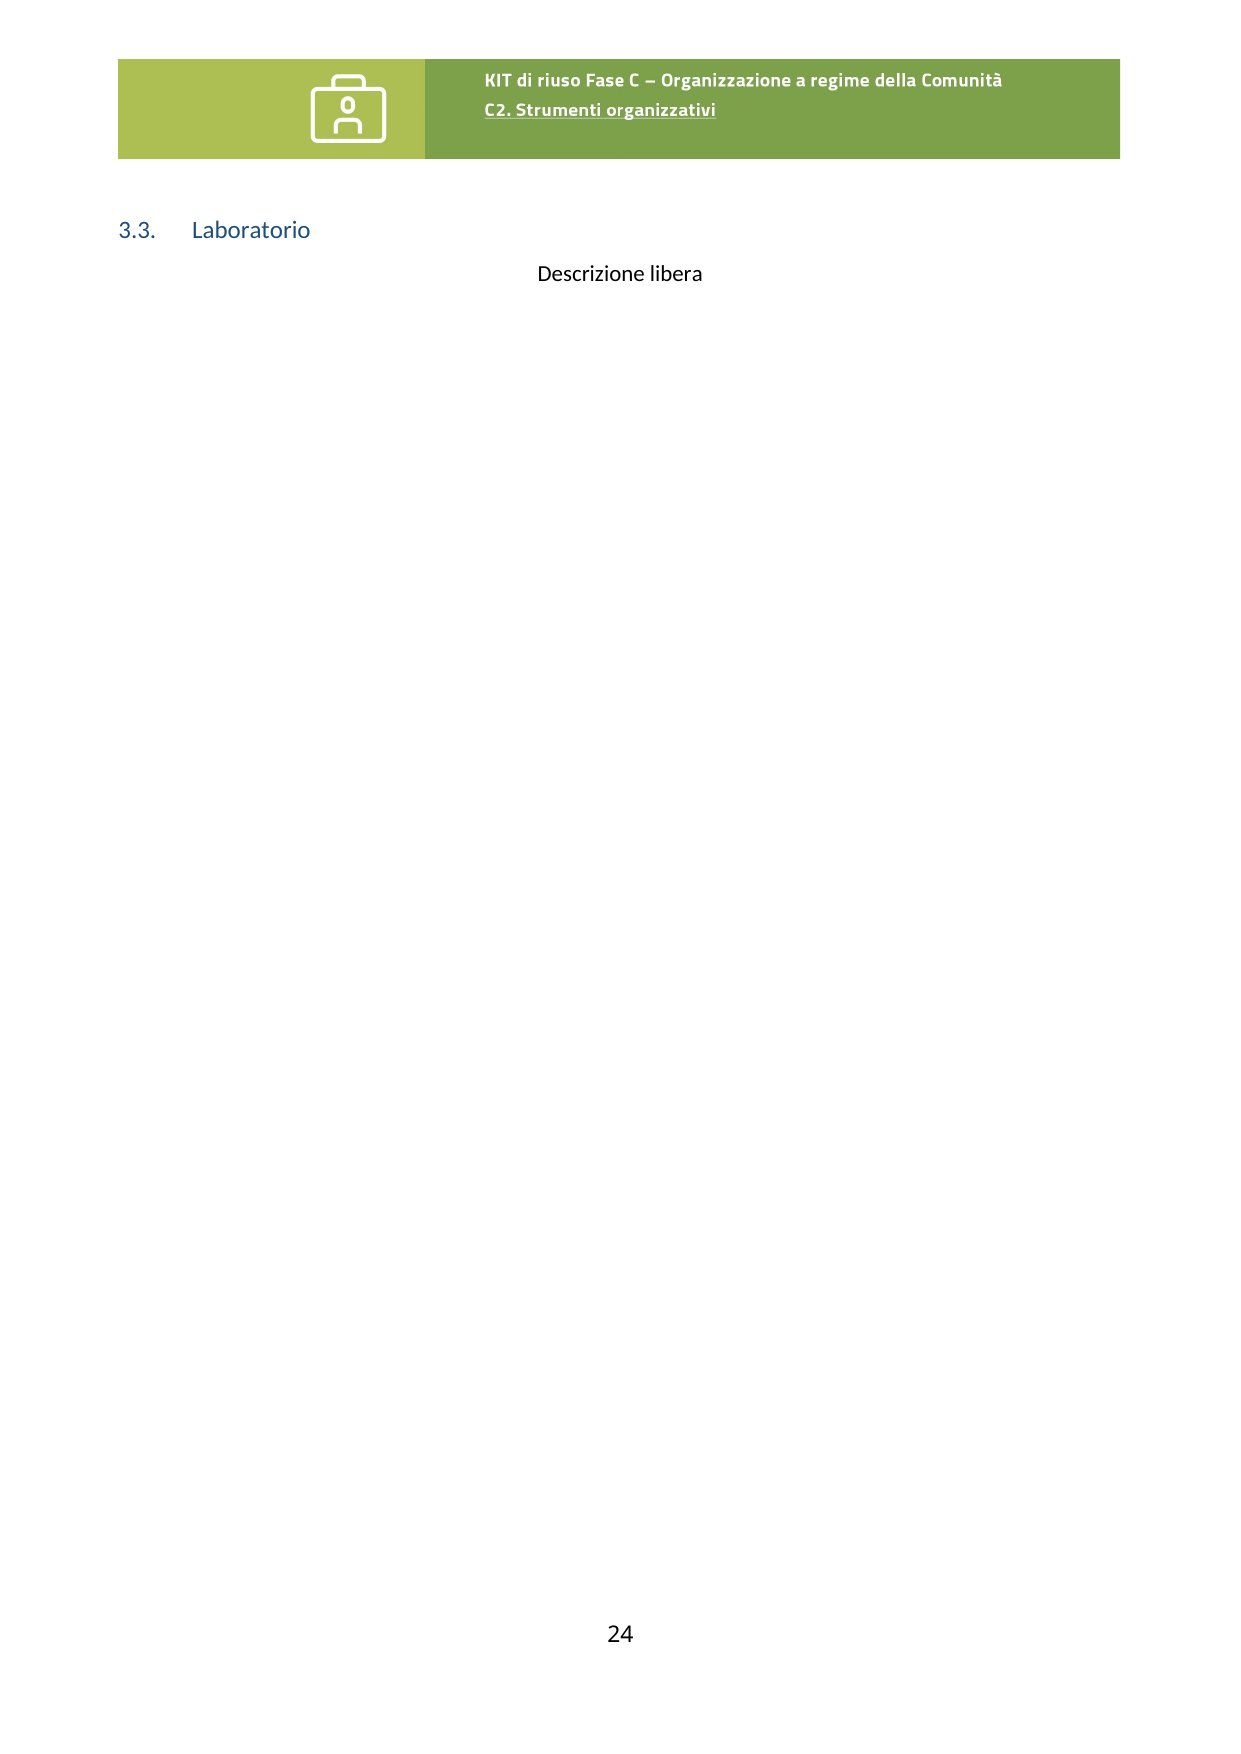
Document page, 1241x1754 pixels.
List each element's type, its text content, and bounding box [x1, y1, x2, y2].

picture [118, 59, 1121, 159]
subtitle Laboratorio [118, 214, 1122, 244]
text Descrizione libera [118, 259, 1122, 287]
